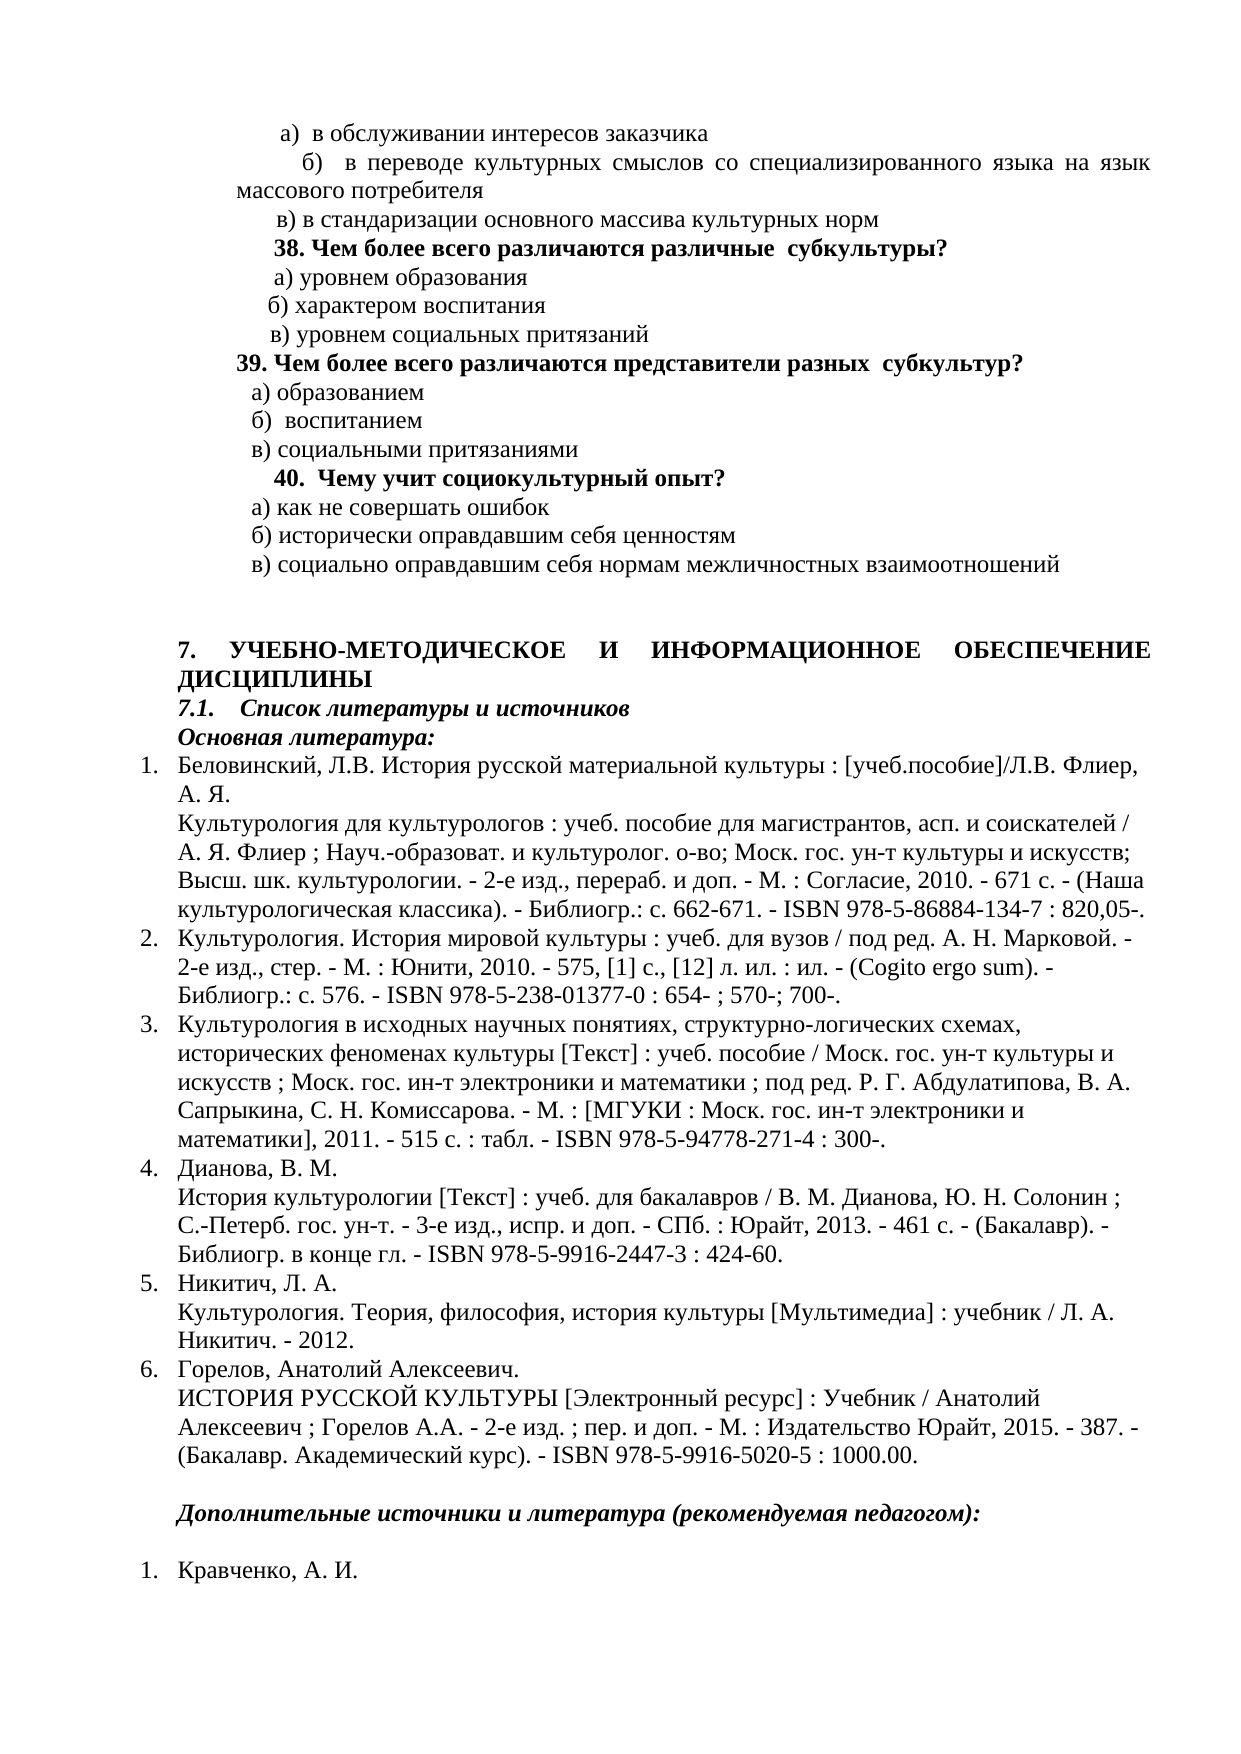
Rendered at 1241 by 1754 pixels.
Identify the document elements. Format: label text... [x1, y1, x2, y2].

list Чем более всего различаются различные субкультуры? [274, 233, 1152, 262]
text а) образованием [236, 377, 1152, 406]
text в) социальными притязаниями [236, 434, 1152, 463]
text б) исторически оправдавшим себя ценностям [251, 521, 1152, 549]
text Дополнительные источники и литература (рекомендуемая педагогом): [177, 1498, 1152, 1527]
text 39. Чем более всего различаются представители разных субкультур? [177, 348, 1152, 377]
text 7. УЧЕБНО-МЕТОДИЧЕСКОЕ И ИНФОРМАЦИОННОЕ ОБЕСПЕЧЕНИЕ ДИСЦИПЛИНЫ [177, 636, 1152, 693]
text 7.1. Список литературы и источников [177, 693, 1152, 722]
text б) воспитанием [236, 406, 1152, 434]
text б) в переводе культурных смыслов со специализированного языка на язык массового потребителя [236, 147, 1152, 204]
list Горелов, Анатолий Алексеевич. [140, 1354, 1152, 1383]
list Беловинский, Л.В. История русской материальной культуры : [учеб.пособие]/Л.В. Флиер, А. Я. [140, 751, 1152, 808]
list Никитич, Л. А. [140, 1268, 1152, 1297]
text в) уровнем социальных притязаний [236, 319, 1152, 348]
list Культурология. История мировой культуры : учеб. для вузов / под ред. А. Н. Марковой. - 2-е изд., стер. - М. : Юнити, 2010. - 575, [1] с., [12] л. ил. : ил. - (Cogito ergo sum). - Библиогр.: с. 576. - ISBN 978-5-238-01377-0 : 654- ; 570-; 700-. [140, 923, 1152, 1009]
list Культурология в исходных научных понятиях, структурно-логических схемах, исторических феноменах культуры [Текст] : учеб. пособие / Моск. гос. ун-т культуры и искусств ; Моск. гос. ин-т электроники и математики ; под ред. Р. Г. Абдулатипова, В. А. Сапрыкина, С. Н. Комиссарова. - М. : [МГУКИ : Моск. гос. ин-т электроники и математики], 2011. - 515 с. : табл. - ISBN 978-5-94778-271-4 : 300-. [140, 1009, 1152, 1153]
text а) уровнем образования [274, 262, 1152, 291]
text б) характером воспитания [236, 291, 1152, 319]
text Основная литература: [177, 722, 1152, 751]
text Культурология. Теория, философия, история культуры [Мультимедиа] : учебник / Л. А. Никитич. - 2012. [177, 1297, 1152, 1354]
list Кравченко, А. И. [140, 1556, 1152, 1584]
list Дианова, В. М. [140, 1153, 1152, 1182]
text в) в стандаризации основного массива культурных норм [236, 204, 1152, 233]
text Культурология для культурологов : учеб. пособие для магистрантов, асп. и соискателей / А. Я. Флиер ; Науч.-образоват. и культуролог. о-во; Моск. гос. ун-т культуры и искусств; Высш. шк. культурологии. - 2-е изд., перераб. и доп. - М. : Согласие, 2010. - 671 с. - (Наша культурологическая классика). - Библиогр.: с. 662-671. - ISBN 978-5-86884-134-7 : 820,05-. [177, 808, 1152, 923]
text а) как не совершать ошибок [251, 492, 1152, 521]
text а) в обслуживании интересов заказчика [274, 118, 1152, 147]
text ИСТОРИЯ РУССКОЙ КУЛЬТУРЫ [Электронный ресурс] : Учебник / Анатолий Алексеевич ; Горелов А.А. - 2-е изд. ; пер. и доп. - М. : Издательство Юрайт, 2015. - 387. - (Бакалавр. Академический курс). - ISBN 978-5-9916-5020-5 : 1000.00. [177, 1383, 1152, 1469]
list Чему учит социокультурный опыт? [274, 463, 1152, 492]
text в) социально оправдавшим себя нормам межличностных взаимоотношений [251, 549, 1152, 578]
text История культурологии [Текст] : учеб. для бакалавров / В. М. Дианова, Ю. Н. Солонин ; С.-Петерб. гос. ун-т. - 3-е изд., испр. и доп. - СПб. : Юрайт, 2013. - 461 с. - (Бакалавр). - Библиогр. в конце гл. - ISBN 978-5-9916-2447-3 : 424-60. [177, 1182, 1152, 1268]
